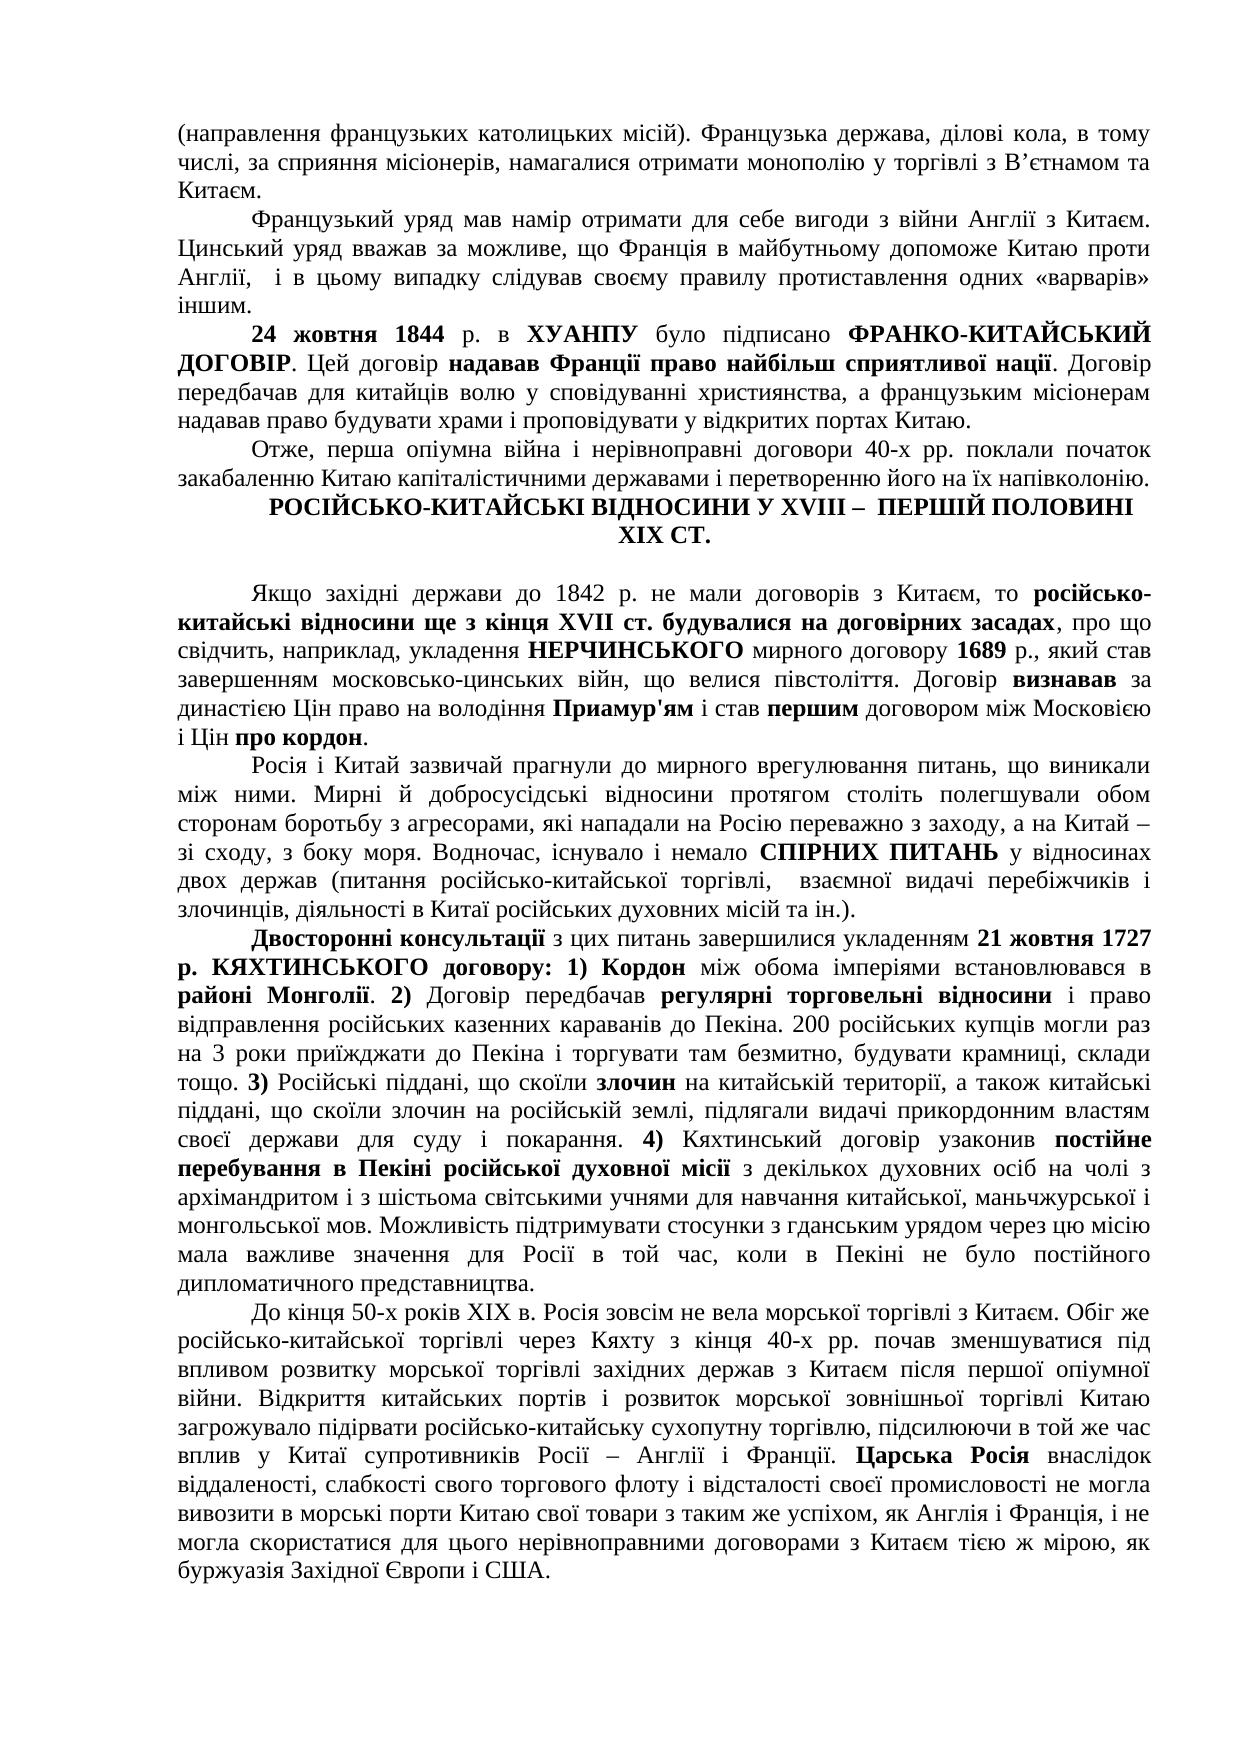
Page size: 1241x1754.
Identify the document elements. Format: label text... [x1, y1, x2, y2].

text 24 жовтня 1844 р. в ХУАНПУ було підписано ФРАНКО-КИТАЙСЬКИЙ ДОГОВІР. Цей договір надавав Франції право найбільш сприятливої нації. Договір передбачав для китайців волю у сповідуванні християнства, а французьким місіонерам надавав право будувати храми і проповідувати у відкритих портах Китаю. [177, 319, 1152, 434]
text Отже, перша опіумна війна і нерівноправні договори 40-х pp. поклали початок закабаленню Китаю капіталістичними державами і перетворенню його на їх напівколонію. [177, 434, 1152, 492]
text Французький уряд мав намір отримати для себе вигоди з війни Англії з Китаєм. Цинський уряд вважав за можливе, що Франція в майбутньому допоможе Китаю проти Англії, і в цьому випадку слідував своєму правилу протиставлення одних «варварів» іншим. [177, 204, 1152, 319]
text РОСІЙСЬКО-КИТАЙСЬКІ ВІДНОСИНИ У XVIII – ПЕРШІЙ ПОЛОВИНІ ХІХ СТ. [177, 492, 1152, 549]
text Якщо західні держави до 1842 р. не мали договорів з Китаєм, то російсько- китайські відносини ще з кінця XVII ст. будувалися на договірних засадах, про що свідчить, наприклад, укладення НЕРЧИНСЬКОГО мирного договору 1689 р., який став завершенням московсько-цинських війн, що велися півстоліття. Договір визнавав за династією Цін право на володіння Приамур'ям і став першим договором між Московією і Цін про кордон. [177, 578, 1152, 751]
text Двосторонні консультації з цих питань завершилися укладенням 21 жовтня 1727 р. КЯХТИНСЬКОГО договору: 1) Кордон між обома імперіями встановлювався в районі Монголії. 2) Договір передбачав регулярні торговельні відносини і право відправлення російських казенних караванів до Пекіна. 200 російських купців могли раз на 3 роки приїжджати до Пекіна і торгувати там безмитно, будувати крамниці, склади тощо. 3) Російські піддані, що скоїли злочин на китайській території, а також китайські піддані, що скоїли злочин на російській землі, підлягали видачі прикордонним властям своєї держави для суду і покарання. 4) Кяхтинський договір узаконив постійне перебування в Пекіні російської духовної місії з декількох духовних осіб на чолі з архімандритом і з шістьома світськими учнями для навчання китайської, маньчжурської і монгольської мов. Можливість підтримувати стосунки з гданським урядом через цю місію мала важливе значення для Росії в той час, коли в Пекіні не було постійного дипломатичного представництва. [177, 923, 1152, 1297]
text Росія і Китай зазвичай прагнули до мирного врегулювання питань, що виникали між ними. Мирні й добросусідські відносини протягом століть полегшували обом сторонам боротьбу з агресорами, які нападали на Росію переважно з заходу, а на Китай – зі сходу, з боку моря. Водночас, існувало і немало СПІРНИХ ПИТАНЬ у відносинах двох держав (питання російсько-китайської торгівлі, взаємної видачі перебіжчиків і злочинців, діяльності в Китаї російських духовних місій та ін.). [177, 751, 1152, 923]
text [177, 118, 1152, 204]
text До кінця 50-х років XIX в. Росія зовсім не вела морської торгівлі з Китаєм. Обіг же російсько-китайської торгівлі через Кяхту з кінця 40-х pp. почав зменшуватися під впливом розвитку морської торгівлі західних держав з Китаєм після першої опіумної війни. Відкриття китайських портів і розвиток морської зовнішньої торгівлі Китаю загрожувало підірвати російсько-китайську сухопутну торгівлю, підсилюючи в той же час вплив у Китаї супротивників Росії – Англії і Франції. Царська Росія внаслідок віддаленості, слабкості свого торгового флоту і відсталості своєї промисловості не могла вивозити в морські порти Китаю свої товари з таким же успіхом, як Англія і Франція, і не могла скористатися для цього нерівноправними договорами з Китаєм тією ж мірою, як буржуазія Західної Європи і США. [177, 1297, 1152, 1584]
